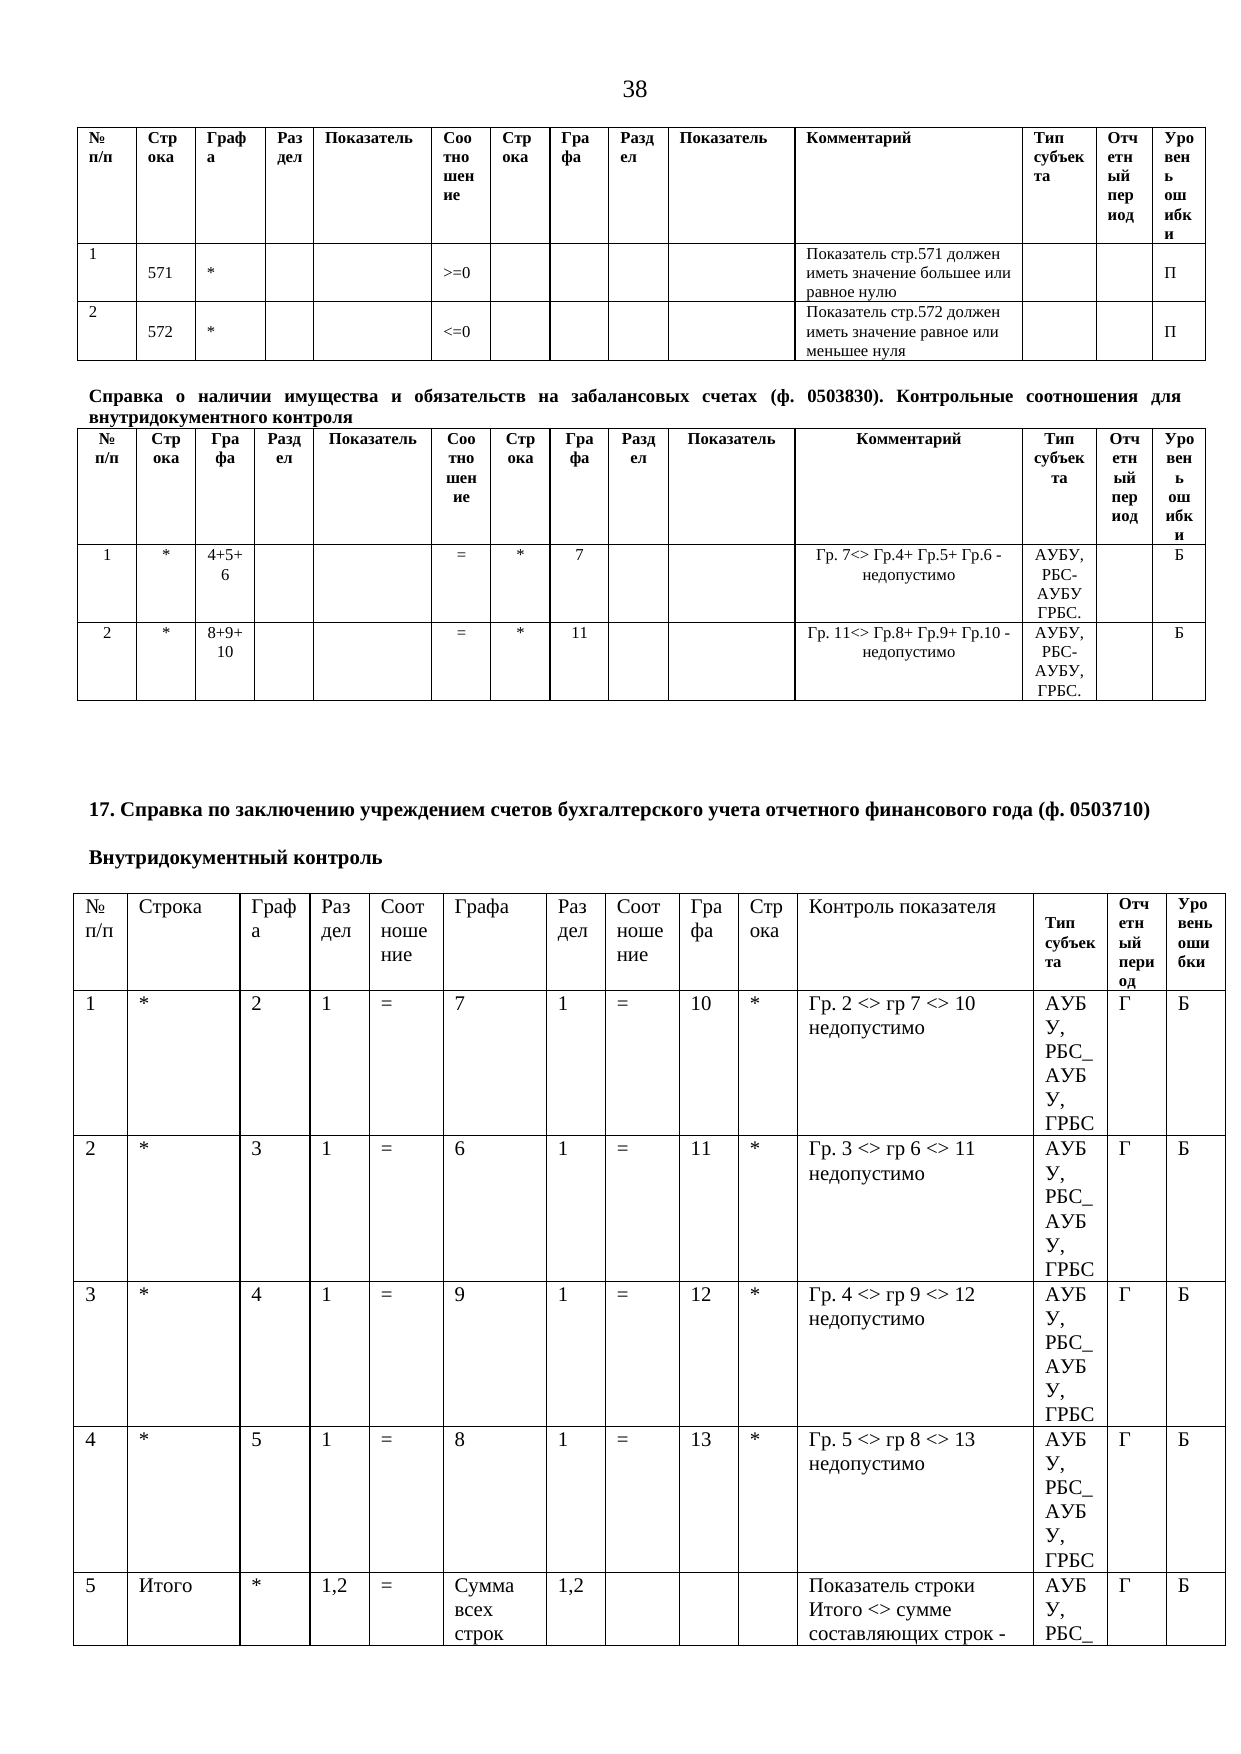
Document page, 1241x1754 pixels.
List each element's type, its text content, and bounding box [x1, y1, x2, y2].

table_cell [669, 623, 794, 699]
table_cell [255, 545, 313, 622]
text Справка о наличии имущества и обязательств на забалансовых счетах (ф. 0503830). Контрольные соотношения для внутридокументного контроля [89, 385, 1181, 428]
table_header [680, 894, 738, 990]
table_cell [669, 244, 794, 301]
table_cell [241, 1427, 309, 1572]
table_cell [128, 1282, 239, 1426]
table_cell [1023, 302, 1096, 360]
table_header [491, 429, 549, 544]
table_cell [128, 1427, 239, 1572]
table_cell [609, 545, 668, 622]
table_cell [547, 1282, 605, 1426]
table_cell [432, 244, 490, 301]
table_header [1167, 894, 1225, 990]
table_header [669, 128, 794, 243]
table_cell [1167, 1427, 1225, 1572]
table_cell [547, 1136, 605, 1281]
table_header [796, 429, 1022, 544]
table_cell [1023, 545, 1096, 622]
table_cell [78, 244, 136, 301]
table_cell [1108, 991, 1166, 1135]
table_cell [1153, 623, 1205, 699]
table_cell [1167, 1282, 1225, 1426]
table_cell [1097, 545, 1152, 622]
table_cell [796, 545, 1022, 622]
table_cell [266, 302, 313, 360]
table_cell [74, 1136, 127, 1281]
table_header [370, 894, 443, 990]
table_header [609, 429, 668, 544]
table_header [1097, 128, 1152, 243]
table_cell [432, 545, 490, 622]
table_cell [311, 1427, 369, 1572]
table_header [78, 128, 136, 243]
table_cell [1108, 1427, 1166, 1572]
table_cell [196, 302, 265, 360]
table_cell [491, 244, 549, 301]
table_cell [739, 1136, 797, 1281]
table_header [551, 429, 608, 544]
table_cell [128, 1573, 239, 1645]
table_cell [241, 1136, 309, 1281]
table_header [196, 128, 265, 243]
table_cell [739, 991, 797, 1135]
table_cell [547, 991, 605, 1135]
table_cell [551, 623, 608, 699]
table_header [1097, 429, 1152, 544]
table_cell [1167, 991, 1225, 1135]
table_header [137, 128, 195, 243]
text 17. Справка по заключению учреждением счетов бухгалтерского учета отчетного финансового года (ф. 0503710) [89, 797, 1181, 821]
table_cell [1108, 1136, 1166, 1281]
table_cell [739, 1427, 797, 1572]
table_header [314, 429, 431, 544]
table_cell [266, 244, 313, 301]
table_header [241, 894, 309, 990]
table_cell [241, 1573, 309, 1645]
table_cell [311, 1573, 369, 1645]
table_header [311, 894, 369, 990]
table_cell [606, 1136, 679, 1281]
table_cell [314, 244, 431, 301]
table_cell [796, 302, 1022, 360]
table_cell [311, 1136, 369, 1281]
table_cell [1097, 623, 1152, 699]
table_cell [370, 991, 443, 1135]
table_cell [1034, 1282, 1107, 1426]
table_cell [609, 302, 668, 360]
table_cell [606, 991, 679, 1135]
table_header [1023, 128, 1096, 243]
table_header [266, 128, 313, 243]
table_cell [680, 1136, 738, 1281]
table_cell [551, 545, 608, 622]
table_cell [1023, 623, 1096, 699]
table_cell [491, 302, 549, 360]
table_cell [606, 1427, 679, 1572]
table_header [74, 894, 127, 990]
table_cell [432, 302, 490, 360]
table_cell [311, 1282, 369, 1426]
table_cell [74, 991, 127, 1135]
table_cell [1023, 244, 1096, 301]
text Внутридокументный контроль [89, 845, 1181, 869]
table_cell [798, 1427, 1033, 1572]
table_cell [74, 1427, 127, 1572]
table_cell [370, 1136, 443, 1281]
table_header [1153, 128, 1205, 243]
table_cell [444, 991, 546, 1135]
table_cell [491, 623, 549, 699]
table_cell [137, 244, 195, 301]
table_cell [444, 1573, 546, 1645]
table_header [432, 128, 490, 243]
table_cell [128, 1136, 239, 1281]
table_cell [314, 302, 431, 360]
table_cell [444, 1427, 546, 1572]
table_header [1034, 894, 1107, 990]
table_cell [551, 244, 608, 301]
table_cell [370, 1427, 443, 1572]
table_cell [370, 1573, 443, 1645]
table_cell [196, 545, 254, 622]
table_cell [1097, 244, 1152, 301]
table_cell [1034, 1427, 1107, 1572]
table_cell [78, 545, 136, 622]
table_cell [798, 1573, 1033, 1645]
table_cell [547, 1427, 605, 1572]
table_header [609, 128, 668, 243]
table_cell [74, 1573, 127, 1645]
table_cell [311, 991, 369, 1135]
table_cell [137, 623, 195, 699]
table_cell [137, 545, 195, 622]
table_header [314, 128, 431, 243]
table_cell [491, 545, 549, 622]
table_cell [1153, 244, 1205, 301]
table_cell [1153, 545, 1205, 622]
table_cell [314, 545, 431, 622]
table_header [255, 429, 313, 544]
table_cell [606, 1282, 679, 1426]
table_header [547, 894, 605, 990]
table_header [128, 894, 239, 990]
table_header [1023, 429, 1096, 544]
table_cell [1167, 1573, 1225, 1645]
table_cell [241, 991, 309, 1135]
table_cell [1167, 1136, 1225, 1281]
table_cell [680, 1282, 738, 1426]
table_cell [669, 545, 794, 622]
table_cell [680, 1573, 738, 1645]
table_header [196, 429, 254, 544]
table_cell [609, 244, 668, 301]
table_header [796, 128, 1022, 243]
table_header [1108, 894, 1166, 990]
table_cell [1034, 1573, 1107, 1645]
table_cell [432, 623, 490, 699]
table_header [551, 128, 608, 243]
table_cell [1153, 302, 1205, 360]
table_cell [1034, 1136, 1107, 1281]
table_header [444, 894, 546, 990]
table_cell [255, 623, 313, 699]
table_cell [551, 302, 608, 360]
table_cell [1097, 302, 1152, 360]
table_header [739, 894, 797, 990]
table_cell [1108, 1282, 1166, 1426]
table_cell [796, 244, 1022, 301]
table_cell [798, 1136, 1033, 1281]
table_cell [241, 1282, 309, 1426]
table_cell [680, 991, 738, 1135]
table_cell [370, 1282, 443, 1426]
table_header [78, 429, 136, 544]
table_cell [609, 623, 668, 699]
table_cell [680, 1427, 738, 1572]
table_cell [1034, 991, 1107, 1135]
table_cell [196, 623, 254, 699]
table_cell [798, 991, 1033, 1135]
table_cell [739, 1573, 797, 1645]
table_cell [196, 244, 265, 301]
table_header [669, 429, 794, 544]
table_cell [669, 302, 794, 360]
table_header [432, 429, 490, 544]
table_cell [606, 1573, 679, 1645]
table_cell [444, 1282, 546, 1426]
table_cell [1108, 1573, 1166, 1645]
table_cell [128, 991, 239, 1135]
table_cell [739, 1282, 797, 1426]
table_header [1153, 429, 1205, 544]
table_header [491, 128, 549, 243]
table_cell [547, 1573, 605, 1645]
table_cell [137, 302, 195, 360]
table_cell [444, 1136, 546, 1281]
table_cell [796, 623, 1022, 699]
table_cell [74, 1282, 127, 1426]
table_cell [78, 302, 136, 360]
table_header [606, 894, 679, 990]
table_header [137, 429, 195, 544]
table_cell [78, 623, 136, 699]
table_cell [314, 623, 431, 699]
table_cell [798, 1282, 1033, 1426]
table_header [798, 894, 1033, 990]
